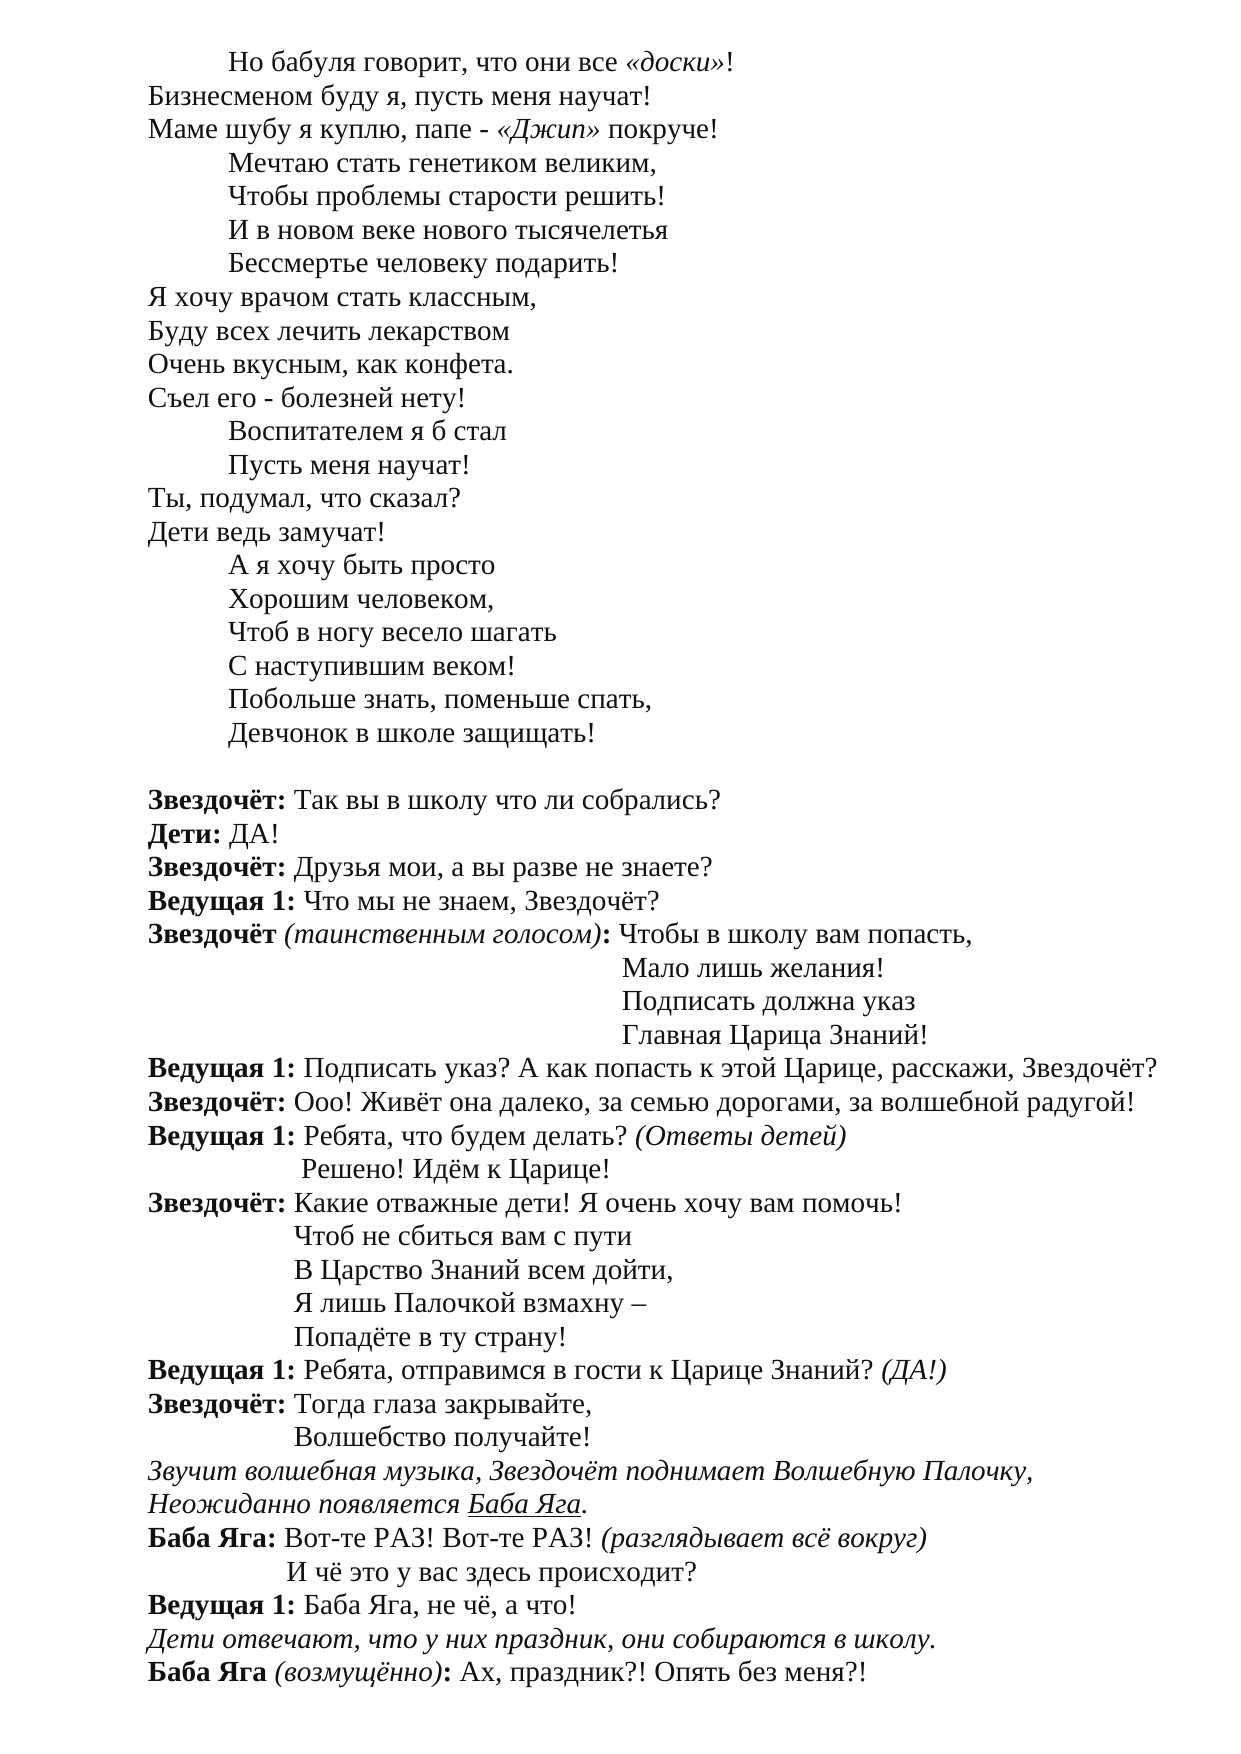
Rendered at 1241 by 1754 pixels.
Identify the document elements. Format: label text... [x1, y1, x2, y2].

text Дети ведь замучат! [148, 514, 1196, 547]
text Решено! Идём к Царице! [148, 1151, 1196, 1185]
text Девчонок в школе защищать! [148, 715, 1196, 749]
text Дети: ДА! [148, 816, 1196, 849]
text Побольше знать, поменьше спать, [148, 682, 1196, 715]
text Хорошим человеком, [148, 581, 1196, 614]
text Дети отвечают, что у них праздник, они собираются в школу. [148, 1621, 1196, 1654]
text Ведущая 1: Ребята, что будем делать? (Ответы детей) [148, 1118, 1196, 1151]
text В Царство Знаний всем дойти, [148, 1252, 1196, 1285]
text Ведущая 1: Что мы не знаем, Звездочёт? [148, 883, 1196, 916]
text И в новом веке нового тысячелетья [148, 212, 1196, 246]
text Очень вкусным, как конфета. [148, 346, 1196, 380]
text Чтоб не сбиться вам с пути [148, 1218, 1196, 1252]
text Звездочёт: Друзья мои, а вы разве не знаете? [148, 849, 1196, 883]
text Бизнесменом буду я, пусть меня научат! [148, 78, 1196, 111]
text Баба Яга (возмущённо): Ах, праздник?! Опять без меня?! [148, 1654, 1196, 1688]
text С наступившим веком! [148, 648, 1196, 682]
text Но бабуля говорит, что они все «доски»! [148, 44, 1196, 78]
text Звездочёт: Так вы в школу что ли собрались? [148, 782, 1196, 816]
text Маме шубу я куплю, папе - «Джип» покруче! [148, 111, 1196, 145]
text Неожиданно появляется Баба Яга. [148, 1487, 1196, 1520]
text Звездочёт (таинственным голосом): Чтобы в школу вам попасть, [148, 916, 1196, 950]
text Ведущая 1: Ребята, отправимся в гости к Царице Знаний? (ДА!) [148, 1352, 1196, 1386]
text Звездочёт: Какие отважные дети! Я очень хочу вам помочь! [148, 1185, 1196, 1218]
text Волшебство получайте! [148, 1419, 1196, 1453]
text А я хочу быть просто [148, 547, 1196, 581]
text Чтобы проблемы старости решить! [148, 178, 1196, 212]
text Буду всех лечить лекарством [148, 313, 1196, 346]
text Бессмертье человеку подарить! [148, 246, 1196, 279]
text Воспитателем я б стал [148, 413, 1196, 447]
text Мечтаю стать генетиком великим, [148, 145, 1196, 178]
text Звездочёт: Тогда глаза закрывайте, [148, 1386, 1196, 1419]
text Звучит волшебная музыка, Звездочёт поднимает Волшебную Палочку, [148, 1453, 1196, 1487]
text И чё это у вас здесь происходит? [148, 1554, 1196, 1587]
text Чтоб в ногу весело шагать [148, 614, 1196, 648]
text Подписать должна указ [148, 983, 1196, 1017]
text Ведущая 1: Подписать указ? А как попасть к этой Царице, расскажи, Звездочёт? [148, 1051, 1196, 1084]
text Съел его - болезней нету! [148, 380, 1196, 413]
text Я лишь Палочкой взмахну – [148, 1285, 1196, 1319]
text Звездочёт: Ооо! Живёт она далеко, за семью дорогами, за волшебной радугой! [148, 1084, 1196, 1118]
text Ты, подумал, что сказал? [148, 480, 1196, 514]
text Баба Яга: Вот-те РАЗ! Вот-те РАЗ! (разглядывает всё вокруг) [148, 1520, 1196, 1554]
text Я хочу врачом стать классным, [148, 279, 1196, 313]
text Главная Царица Знаний! [148, 1017, 1196, 1051]
text Мало лишь желания! [148, 950, 1196, 983]
text Попадёте в ту страну! [148, 1319, 1196, 1352]
text Пусть меня научат! [148, 447, 1196, 480]
text Ведущая 1: Баба Яга, не чё, а что! [148, 1587, 1196, 1621]
